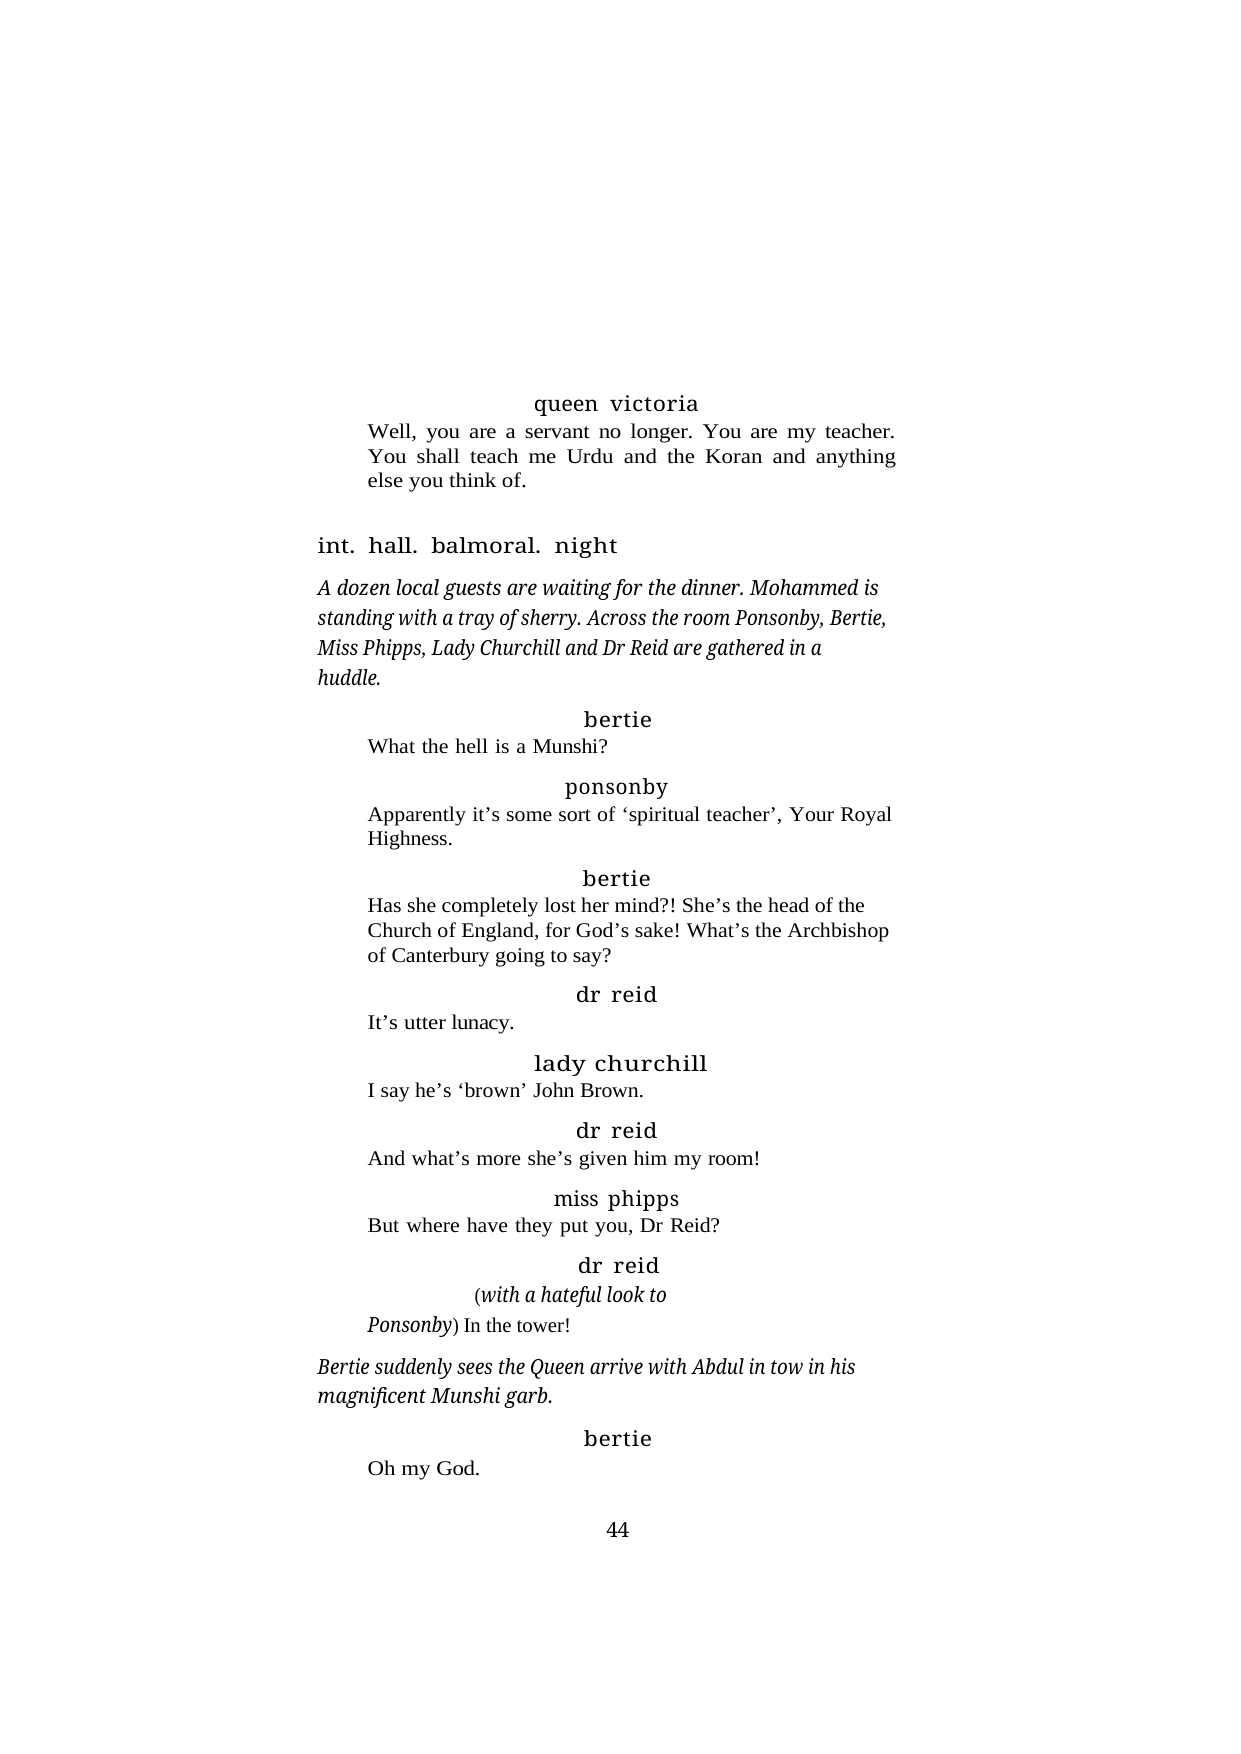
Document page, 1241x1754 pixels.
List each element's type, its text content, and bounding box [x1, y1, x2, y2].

text dr reid [578, 1251, 1065, 1279]
text Has she completely lost her mind?! She’s the head of the Church of England, for God’s sake! What’s the Archbishop of Canterbury going to say? [367, 893, 895, 967]
text Well, you are a servant no longer. You are my teacher. You shall teach me Urdu and the Koran and anything else you think of. [367, 419, 896, 492]
text But where have they put you, Dr Reid? [367, 1213, 1065, 1237]
text dr reid [314, 1116, 918, 1145]
text Bertie suddenly sees the Queen arrive with Abdul in tow in his magnificent Munshi garb. [317, 1352, 909, 1410]
text Oh my God. [367, 1456, 483, 1480]
text It’s utter lunacy. [367, 1010, 516, 1034]
text bertie [314, 864, 918, 892]
text queen victoria [314, 389, 918, 418]
text int. hall. balmoral. night [317, 531, 1065, 559]
text ponsonby [314, 772, 918, 801]
text Apparently it’s some sort of ‘spiritual teacher’, Your Royal Highness. [367, 801, 892, 850]
text bertie [583, 1424, 1065, 1453]
text And what’s more she’s given him my room! [367, 1146, 1065, 1170]
text (with a hateful look to Ponsonby) In the tower! [367, 1280, 757, 1338]
text miss phipps [314, 1184, 918, 1212]
text What the hell is a Munshi? [367, 734, 1065, 758]
text lady churchill [534, 1049, 1065, 1077]
text 44 [314, 1515, 921, 1543]
text bertie [584, 705, 1065, 733]
text dr reid [314, 980, 918, 1009]
text A dozen local guests are waiting for the dinner. Mohammed is standing with a tray of sherry. Across the room Ponsonby, Bertie, Miss Phipps, Lady Churchill and Dr Reid are gathered in a huddle. [317, 573, 888, 691]
text I say he’s ‘brown’ John Brown. [367, 1078, 1065, 1102]
